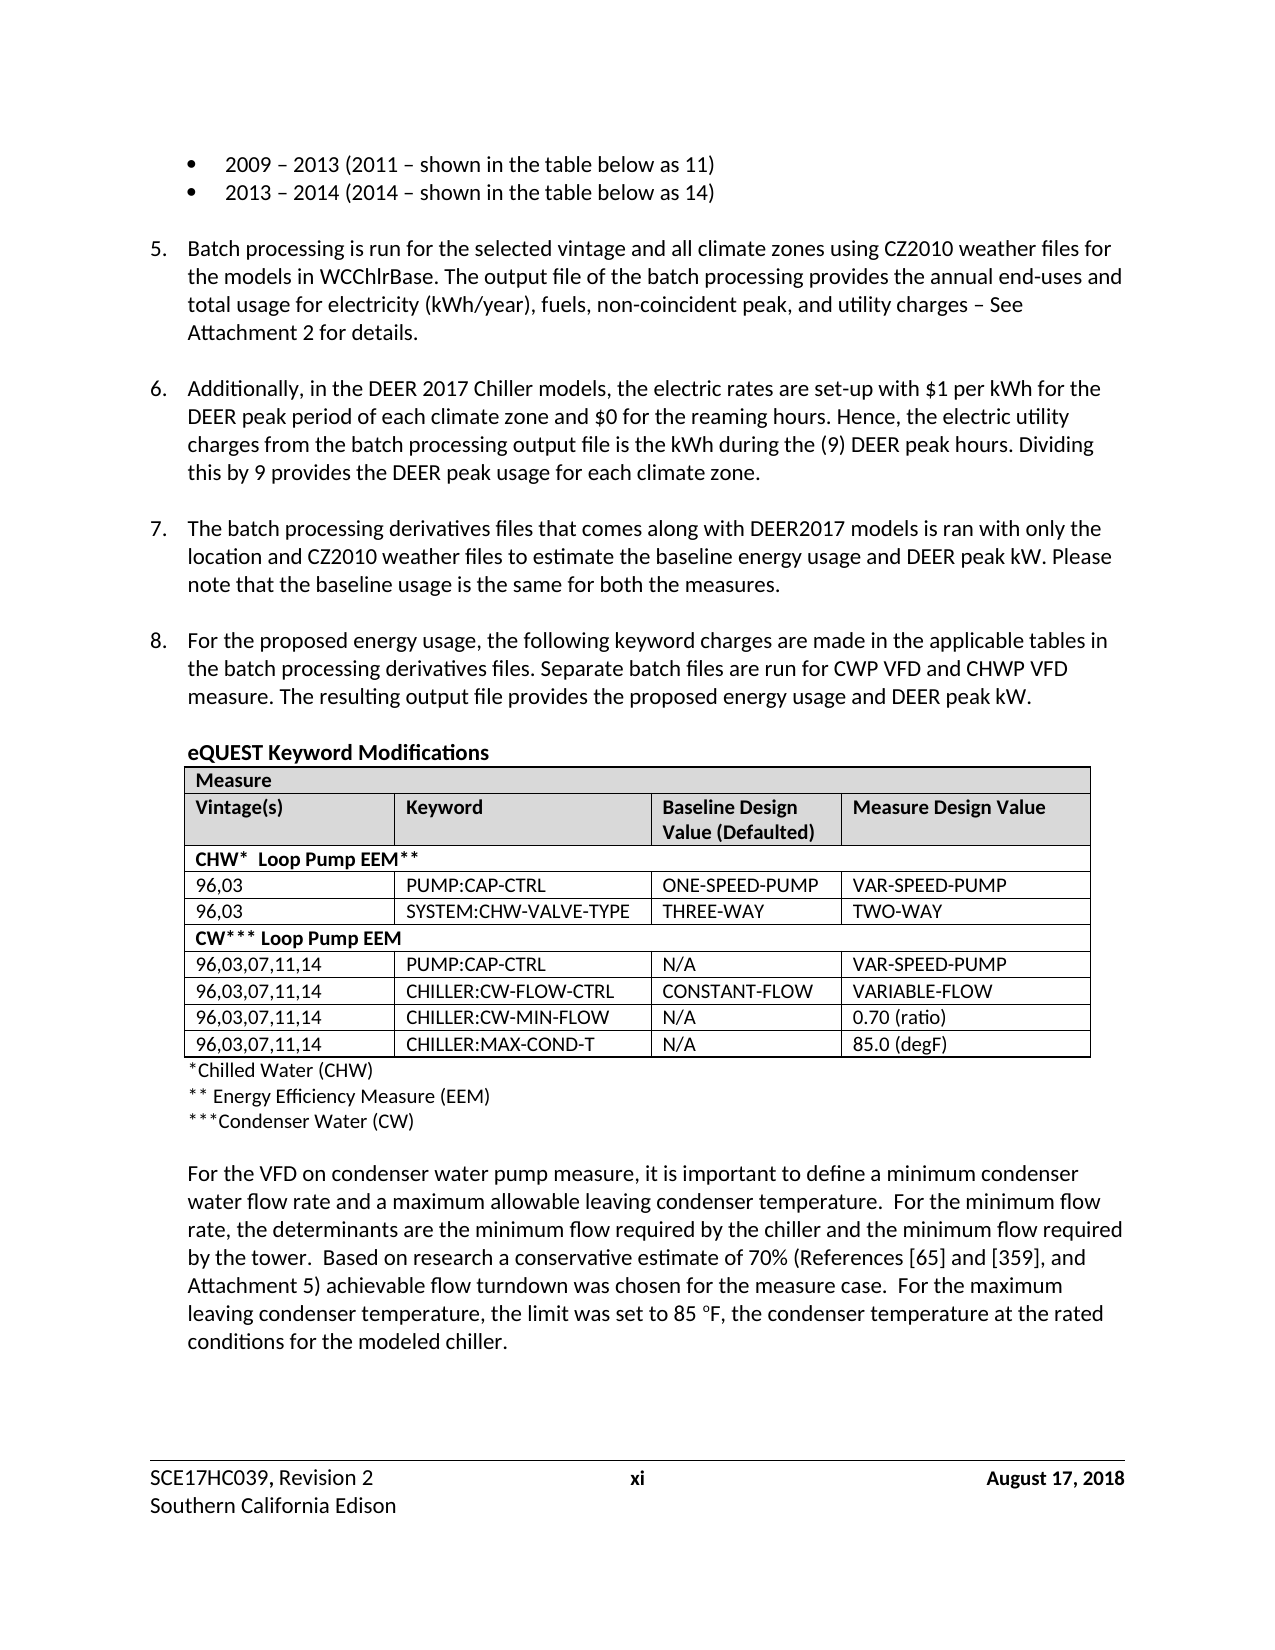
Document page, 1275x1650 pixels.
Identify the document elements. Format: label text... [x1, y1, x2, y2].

table_cell 96,03,07,11,14 [185, 952, 394, 977]
table_cell PUMP:CAP-CTRL [395, 872, 651, 898]
table_cell 96,03,07,11,14 [185, 1031, 394, 1056]
table_cell Measure Design Value [842, 794, 1090, 845]
table_cell CHILLER:MAX-COND-T [395, 1031, 651, 1056]
table_cell Baseline Design Value (Defaulted) [652, 794, 841, 845]
text For the VFD on condenser water pump measure, it is important to define a minimum condenser water flow rate and a maximum allowable leaving condenser temperature. For the minimum flow rate, the determinants are the minimum flow required by the chiller and the minimum flow required by the tower. Based on research a conservative estimate of 70% (References [65] and [359], and Attachment 5) achievable flow turndown was chosen for the measure case. For the maximum leaving condenser temperature, the limit was set to 85 oF, the condenser temperature at the rated conditions for the modeled chiller. [187, 1159, 1125, 1355]
list Additionally, in the DEER 2017 Chiller models, the electric rates are set-up with $1 per kWh for the DEER peak period of each climate zone and $0 for the reaming hours. Hence, the electric utility charges from the batch processing output file is the kWh during the (9) DEER peak hours. Dividing this by 9 provides the DEER peak usage for each climate zone. [150, 374, 1125, 486]
table_cell 96,03,07,11,14 [185, 1005, 394, 1030]
table_cell CHILLER:CW-MIN-FLOW [395, 1005, 651, 1030]
list ** Energy Efficiency Measure (EEM) [187, 1083, 1125, 1108]
list ***Condenser Water (CW) [187, 1108, 1125, 1134]
table_cell CHW* Loop Pump EEM** [185, 846, 1090, 871]
table_cell VAR-SPEED-PUMP [842, 952, 1090, 977]
list *Chilled Water (CHW) [187, 1057, 1125, 1083]
table_cell CHILLER:CW-FLOW-CTRL [395, 978, 651, 1003]
table_cell VAR-SPEED-PUMP [842, 872, 1090, 898]
list 2009 – 2013 (2011 – shown in the table below as 11) [187, 150, 1125, 178]
list The batch processing derivatives files that comes along with DEER2017 models is ran with only the location and CZ2010 weather files to estimate the baseline energy usage and DEER peak kW. Please note that the baseline usage is the same for both the measures. [150, 514, 1125, 598]
table_cell ONE-SPEED-PUMP [652, 872, 841, 898]
table_cell PUMP:CAP-CTRL [395, 952, 651, 977]
text eQUEST Keyword Modifications [187, 738, 1125, 766]
table_cell SYSTEM:CHW-VALVE-TYPE [395, 899, 651, 924]
table_cell 96,03 [185, 899, 394, 924]
table_cell CW*** Loop Pump EEM [185, 925, 1090, 951]
table_cell Vintage(s) [185, 794, 394, 845]
table_header Measure [185, 768, 1090, 793]
table_cell THREE-WAY [652, 899, 841, 924]
table_cell N/A [652, 952, 841, 977]
table_cell 96,03,07,11,14 [185, 978, 394, 1003]
table_cell N/A [652, 1005, 841, 1030]
table_cell 96,03 [185, 872, 394, 898]
table_cell TWO-WAY [842, 899, 1090, 924]
list 2013 – 2014 (2014 – shown in the table below as 14) [187, 178, 1125, 206]
table_cell CONSTANT-FLOW [652, 978, 841, 1003]
table_cell 85.0 (degF) [842, 1031, 1090, 1056]
list Batch processing is run for the selected vintage and all climate zones using CZ2010 weather files for the models in WCChlrBase. The output file of the batch processing provides the annual end-uses and total usage for electricity (kWh/year), fuels, non-coincident peak, and utility charges – See Attachment 2 for details. [150, 234, 1125, 346]
list For the proposed energy usage, the following keyword charges are made in the applicable tables in the batch processing derivatives files. Separate batch files are run for CWP VFD and CHWP VFD measure. The resulting output file provides the proposed energy usage and DEER peak kW. [150, 626, 1125, 710]
table_cell Keyword [395, 794, 651, 845]
table_cell 0.70 (ratio) [842, 1005, 1090, 1030]
table_cell N/A [652, 1031, 841, 1056]
table_cell VARIABLE-FLOW [842, 978, 1090, 1003]
